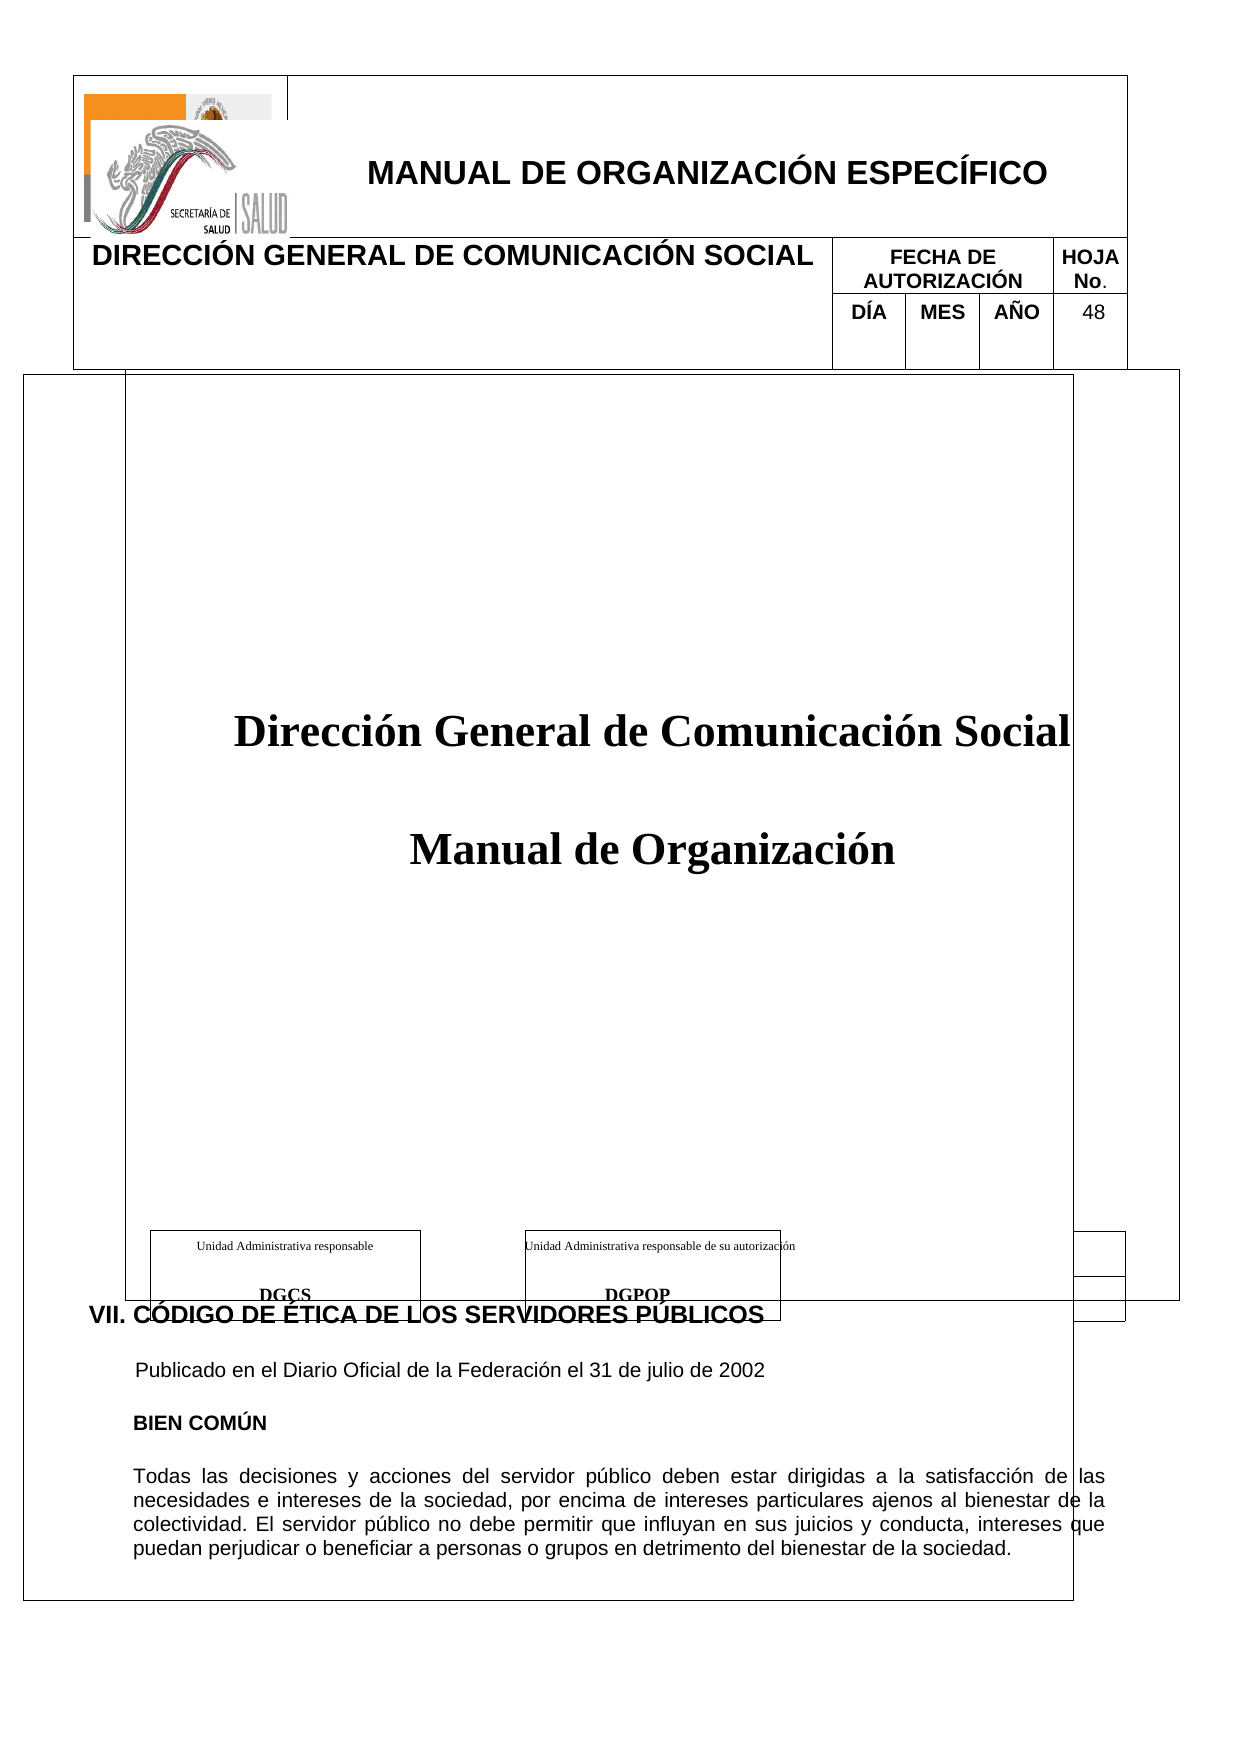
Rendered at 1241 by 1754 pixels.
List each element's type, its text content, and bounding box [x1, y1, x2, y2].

text Publicado en el Diario Oficial de el 31 de julio de 2002 [88, 1358, 1107, 1382]
text VII. CÓDIGO DE ÉTICA DE LOS SERVIDORES PÚBLICOS [88, 1300, 1107, 1329]
picture [84, 94, 290, 240]
text Todas las decisiones y acciones del servidor público deben estar dirigidas a la satisfacción de las necesidades e intereses de la sociedad, por encima de intereses particulares ajenos al bienestar de la colectividad. El servidor público no debe permitir que influyan en sus juicios y conducta, intereses que puedan perjudicar o beneficiar a personas o grupos en detrimento del bienestar de la sociedad. [133, 1464, 1107, 1560]
text BIEN COMÚN [133, 1411, 1107, 1435]
